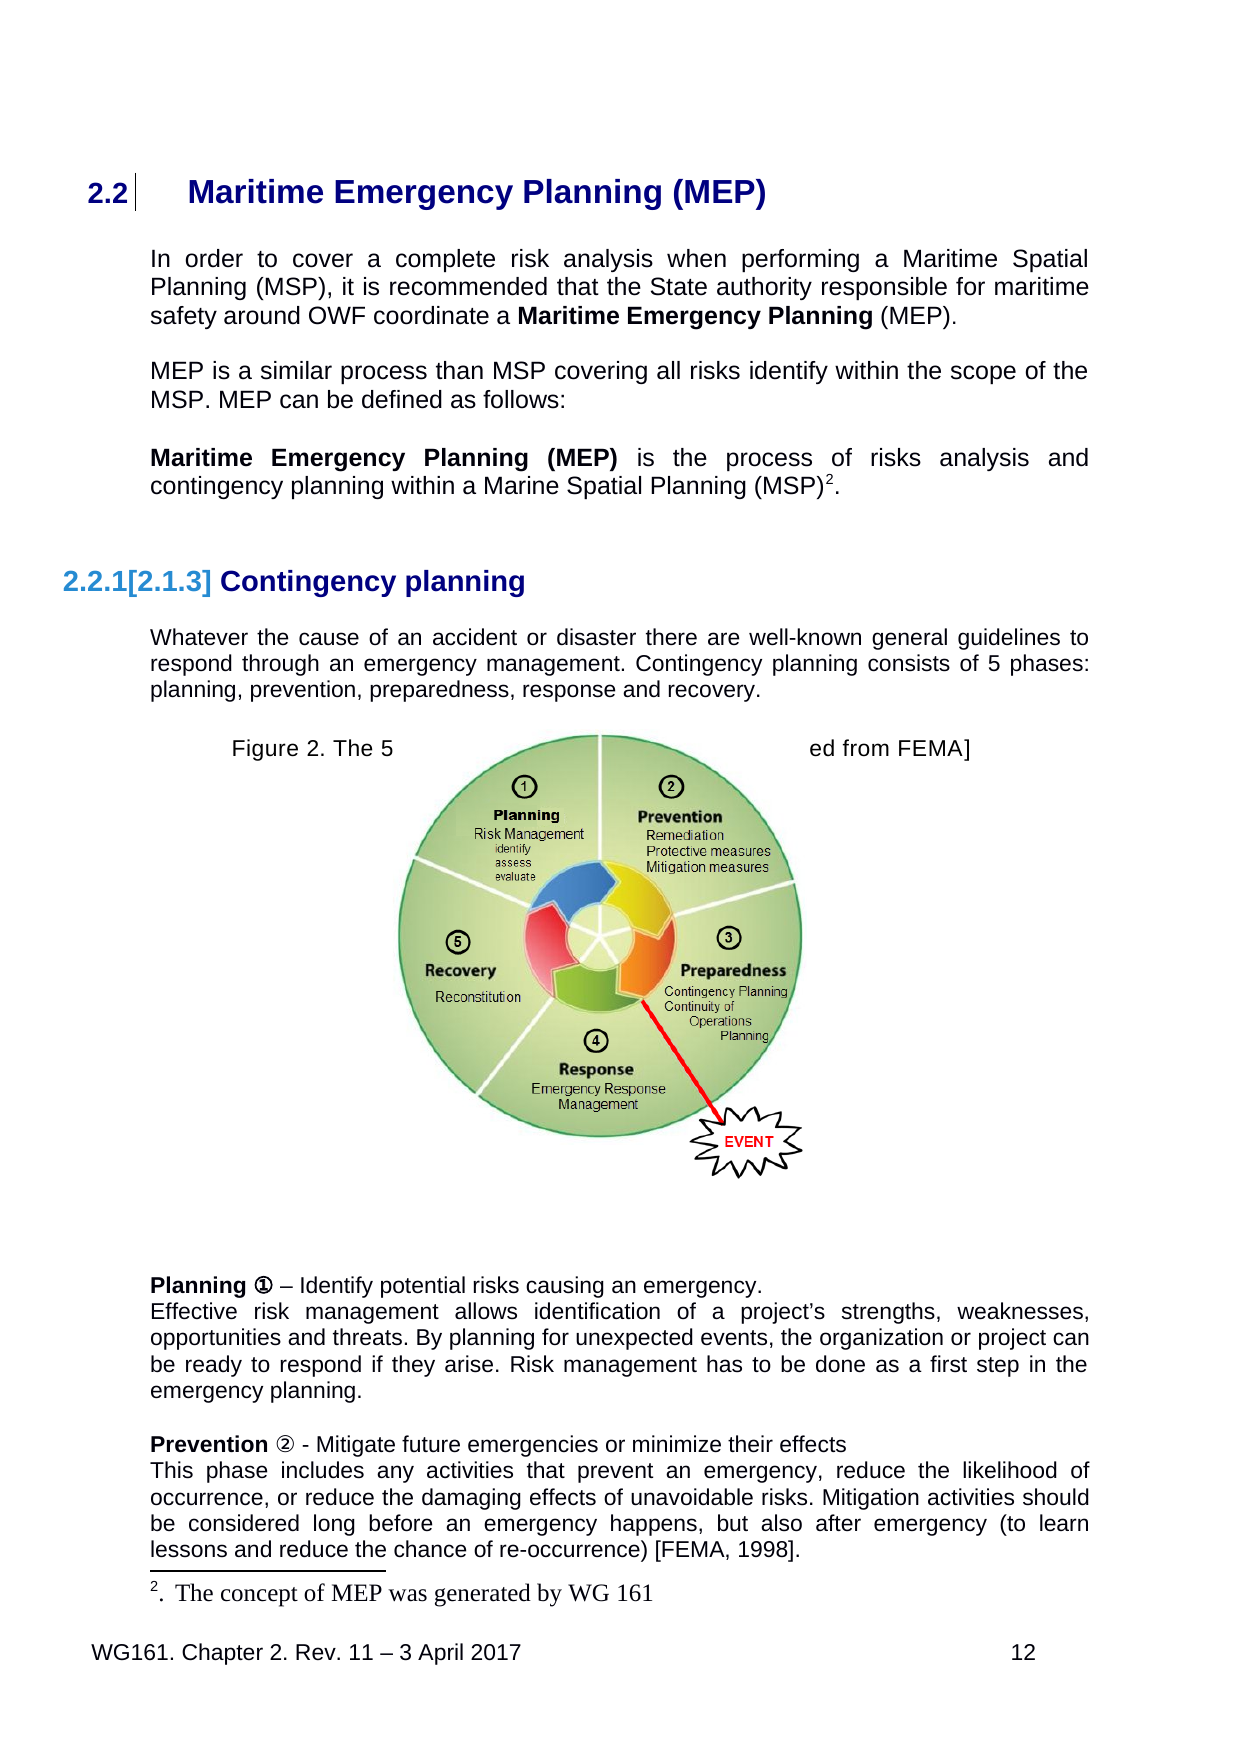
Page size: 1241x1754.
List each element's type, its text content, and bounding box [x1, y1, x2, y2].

subtitle Contingency planning [63, 564, 1090, 597]
text Effective risk management allows identification of a project’s strengths, weaknesses, opportunities and threats. By planning for unexpected events, the organization or project can be ready to respond if they arise. Risk management has to be done as a first step in the emergency planning. [150, 1298, 1090, 1403]
text In order to cover a complete risk analysis when performing a Maritime Spatial Planning (MSP), it is recommended that the State authority responsible for maritime safety around OWF coordinate a Maritime Emergency Planning (MEP). [150, 244, 1090, 330]
subtitle Maritime Emergency Planning (MEP) [136, 173, 1090, 211]
text Planning ① – Identify potential risks causing an emergency. [150, 1270, 1090, 1298]
text MEP is a similar process than MSP covering all risks identify within the scope of the MSP. MEP can be defined as follows: [150, 356, 1090, 414]
picture [392, 729, 810, 1184]
text Maritime Emergency Planning (MEP) is the process of risks analysis and contingency planning within a Marine Spatial Planning (MSP). [150, 442, 1090, 500]
text Whatever the cause of an accident or disaster there are well-known general guidelines to respond through an emergency management. Contingency planning consists of 5 phases: planning, prevention, preparedness, response and recovery. [150, 624, 1090, 703]
text This phase includes any activities that prevent an emergency, reduce the likelihood of occurrence, or reduce the damaging effects of unavoidable risks. Mitigation activities should be considered long before an emergency happens, but also after emergency (to learn lessons and reduce the chance of re-occurrence) [FEMA, 1998]. [150, 1457, 1090, 1563]
text Prevention ② - Mitigate future emergencies or minimize their effects [150, 1430, 1090, 1457]
